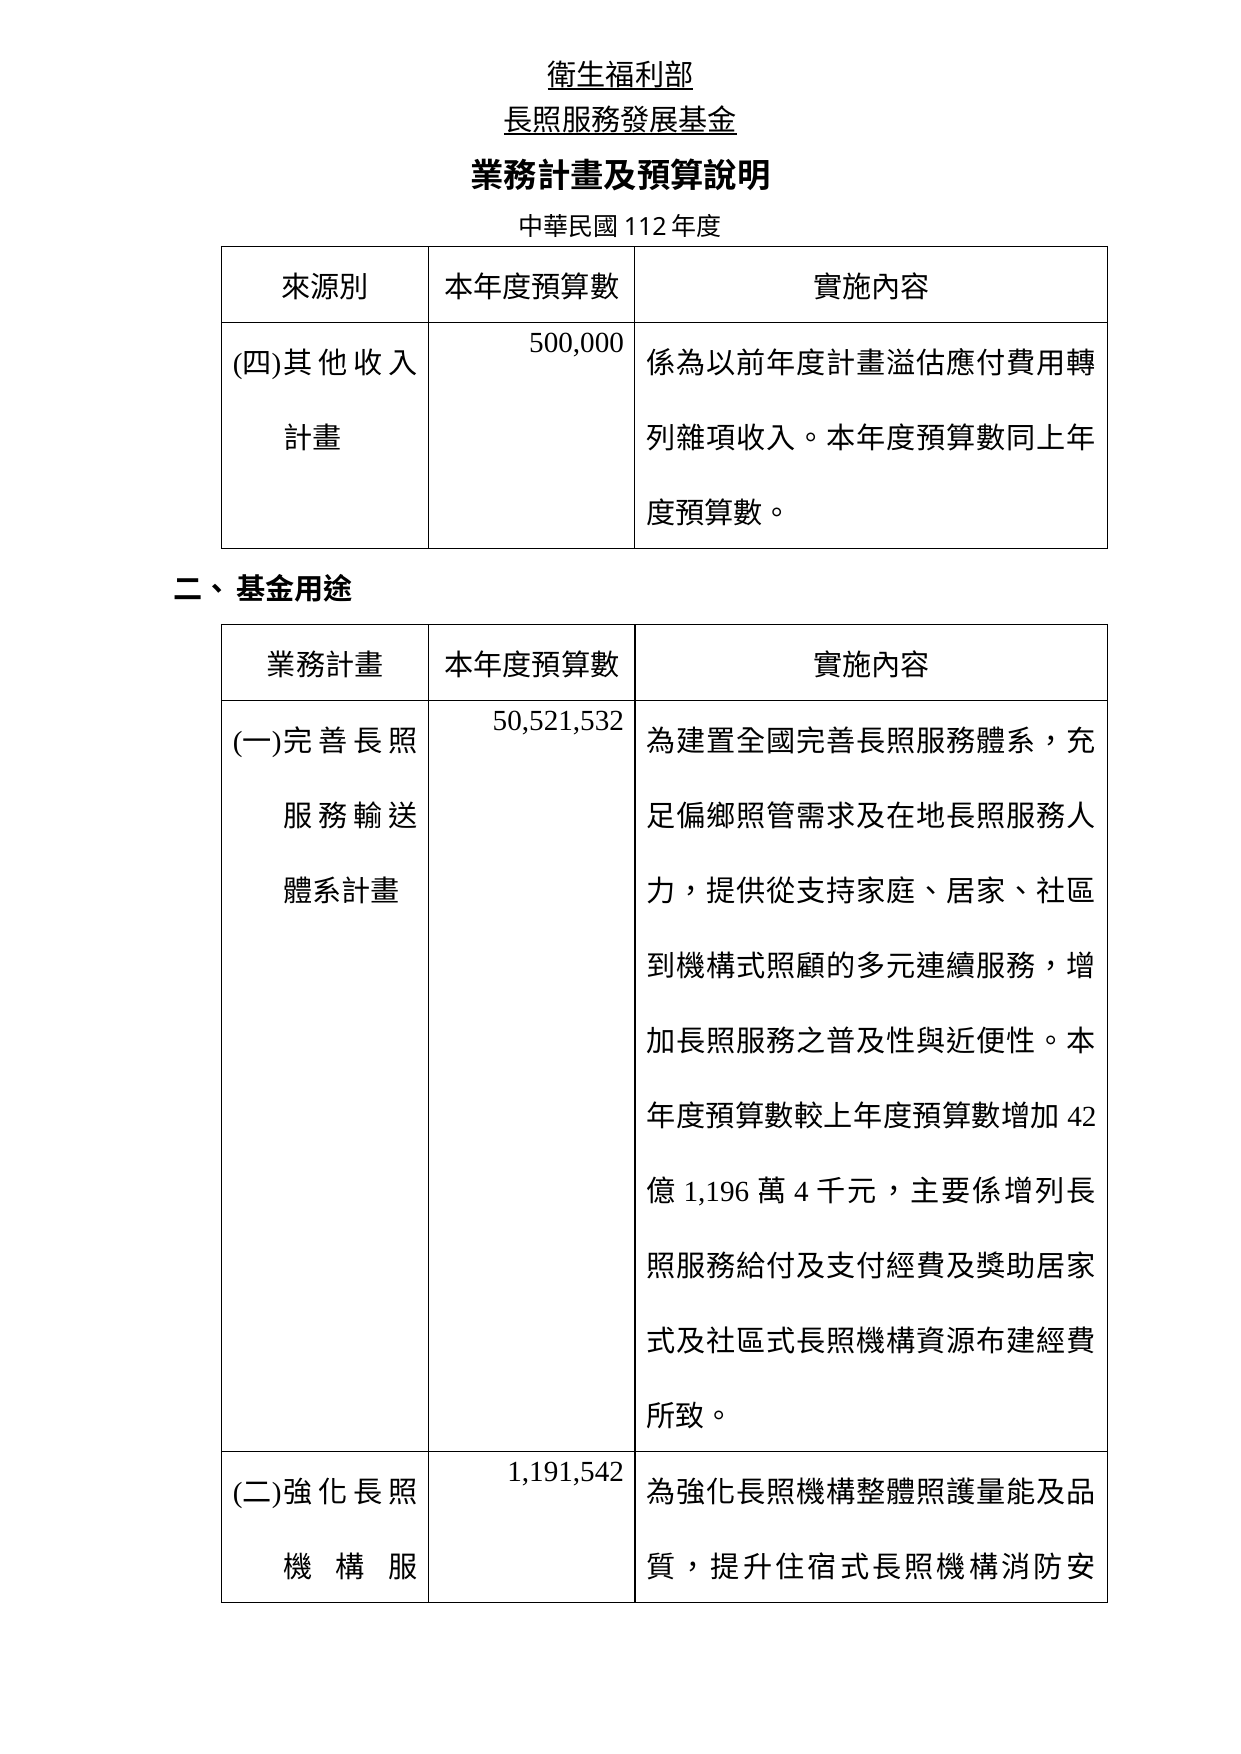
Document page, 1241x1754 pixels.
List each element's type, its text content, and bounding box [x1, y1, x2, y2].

table_cell 50,521,532 [429, 701, 634, 1451]
table_cell 1,191,542 [429, 1452, 634, 1602]
table_header 業務計畫 [222, 625, 428, 700]
table_cell 為建置全國完善長照服務體系，充足偏鄉照管需求及在地長照服務人力，提供從支持家庭、居家、社區到機構式照顧的多元連續服務，增加長照服務之普及性與近便性。本年度預算數較上年度預算數增加42億1,196萬4千元，主要係增列長照服務給付及支付經費及獎助居家式及社區式長照機構資源布建經費所致。 [636, 701, 1107, 1451]
table_header 實施內容 [636, 625, 1107, 700]
table_cell 係為以前年度計畫溢估應付費用轉列雜項收入。本年度預算數同上年度預算數。 [635, 323, 1107, 548]
table_cell 500,000 [429, 323, 634, 548]
table_cell 強化長照機構服務、緩和失能及連續性照護服務計畫 [222, 1452, 428, 1602]
table_cell 其他收入計畫 [222, 323, 428, 548]
table_cell 完善長照服務輸送體系計畫 [222, 701, 428, 1451]
list 基金用途 [173, 549, 1104, 624]
table_header 實施內容 [635, 247, 1107, 322]
table_header 本年度預算數 [429, 247, 634, 322]
table_header 本年度預算數 [429, 625, 634, 700]
table_header 來源別 [222, 247, 428, 322]
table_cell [636, 1452, 1107, 1602]
